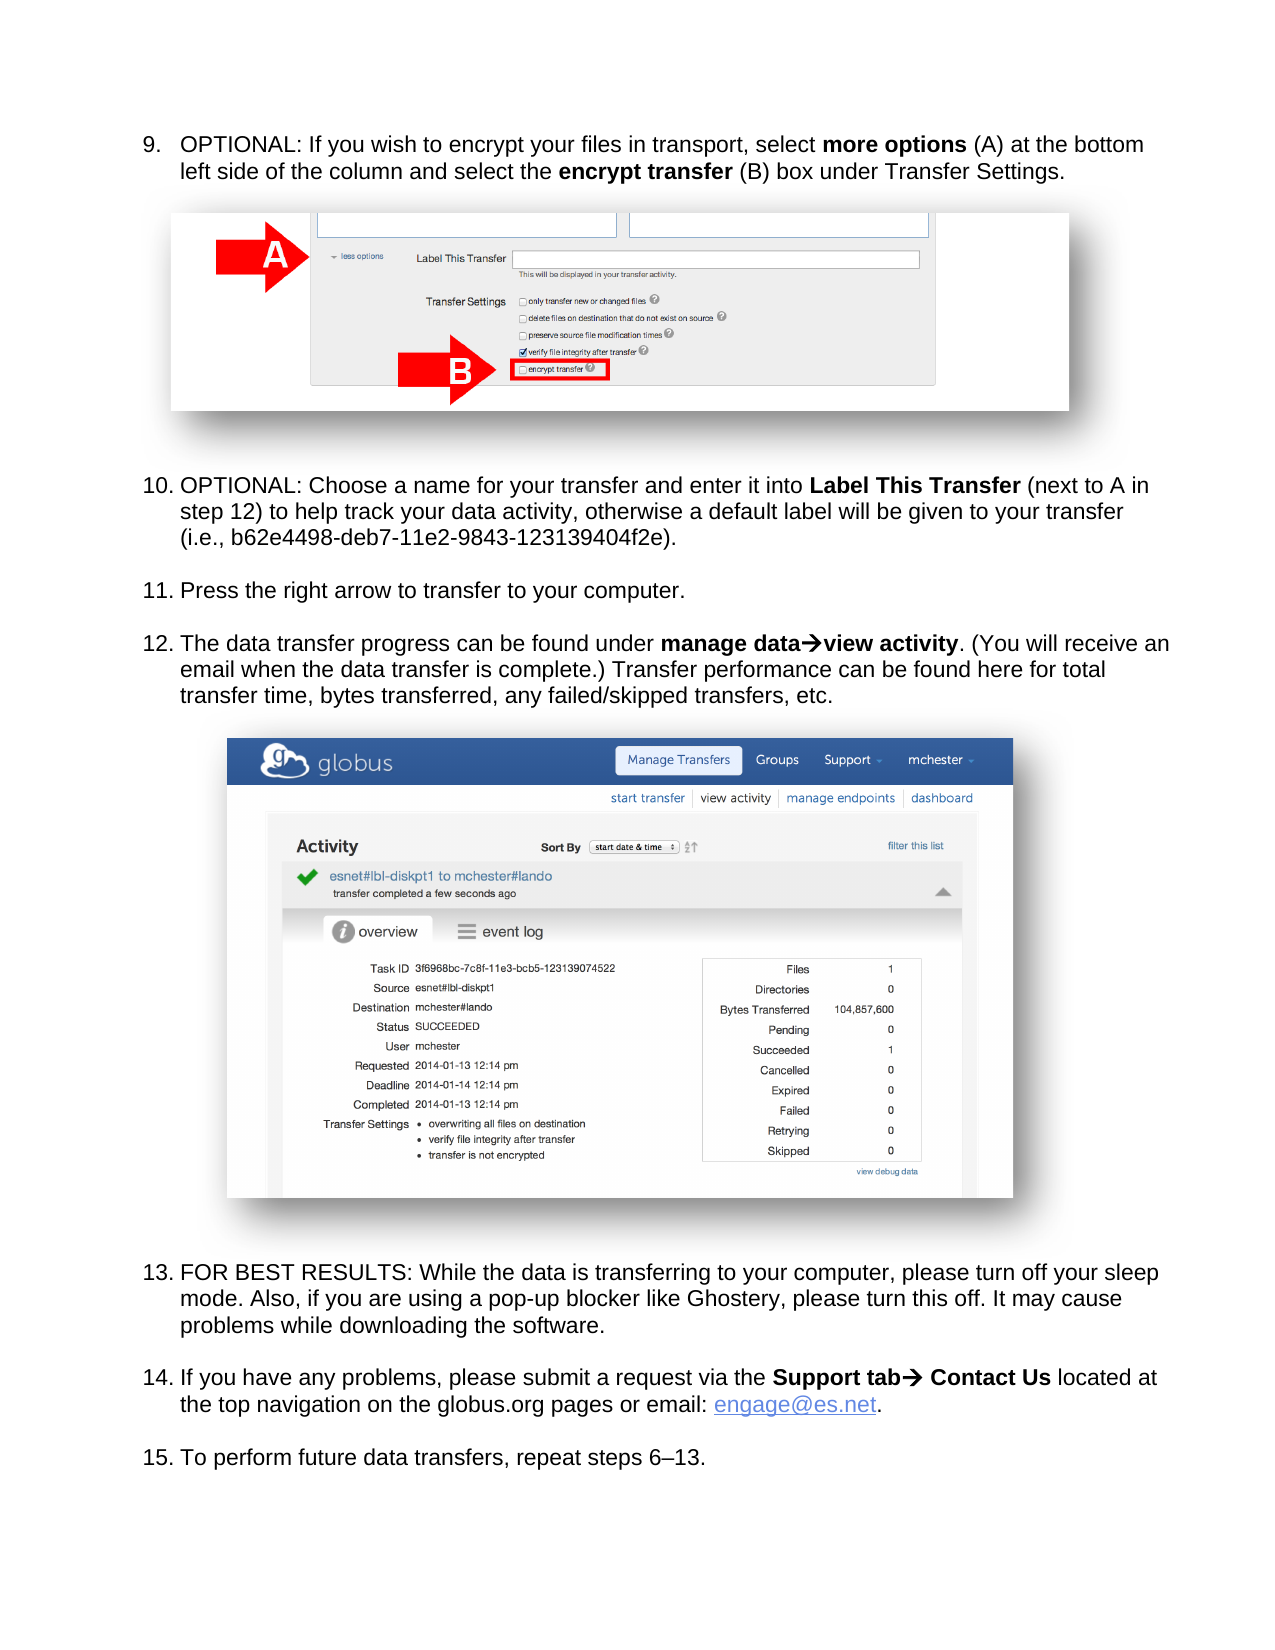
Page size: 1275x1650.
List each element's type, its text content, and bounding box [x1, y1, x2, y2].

list Press the right arrow to transfer to your computer. [142, 577, 1170, 603]
picture [170, 213, 1070, 411]
picture [227, 738, 1014, 1198]
list OPTIONAL: Choose a name for your transfer and enter it into Label This Transfer (next to A in step 12) to help track your data activity, otherwise a default label will be given to your transfer (i.e., b62e4498-deb7-11e2-9843-123139404f2e). [142, 472, 1170, 551]
list If you have any problems, please submit a request via the Support tab Contact Us located at the top navigation on the globus.org pages or email: engage@es.net. [142, 1364, 1170, 1417]
list The data transfer progress can be found under manage dataview activity. (You will receive an email when the data transfer is complete.) Transfer performance can be found here for total transfer time, bytes transferred, any failed/skipped transfers, etc. [142, 630, 1170, 709]
list To perform future data transfers, repeat steps 6–13. [142, 1443, 1170, 1470]
list FOR BEST RESULTS: While the data is transferring to your computer, please turn off your sleep mode. Also, if you are using a pop-up blocker like Ghostery, please turn this off. It may cause problems while downloading the software. [142, 1259, 1170, 1338]
list OPTIONAL: If you wish to encrypt your files in transport, select more options (A) at the bottom left side of the column and select the encrypt transfer (B) box under Transfer Settings. [142, 131, 1170, 184]
